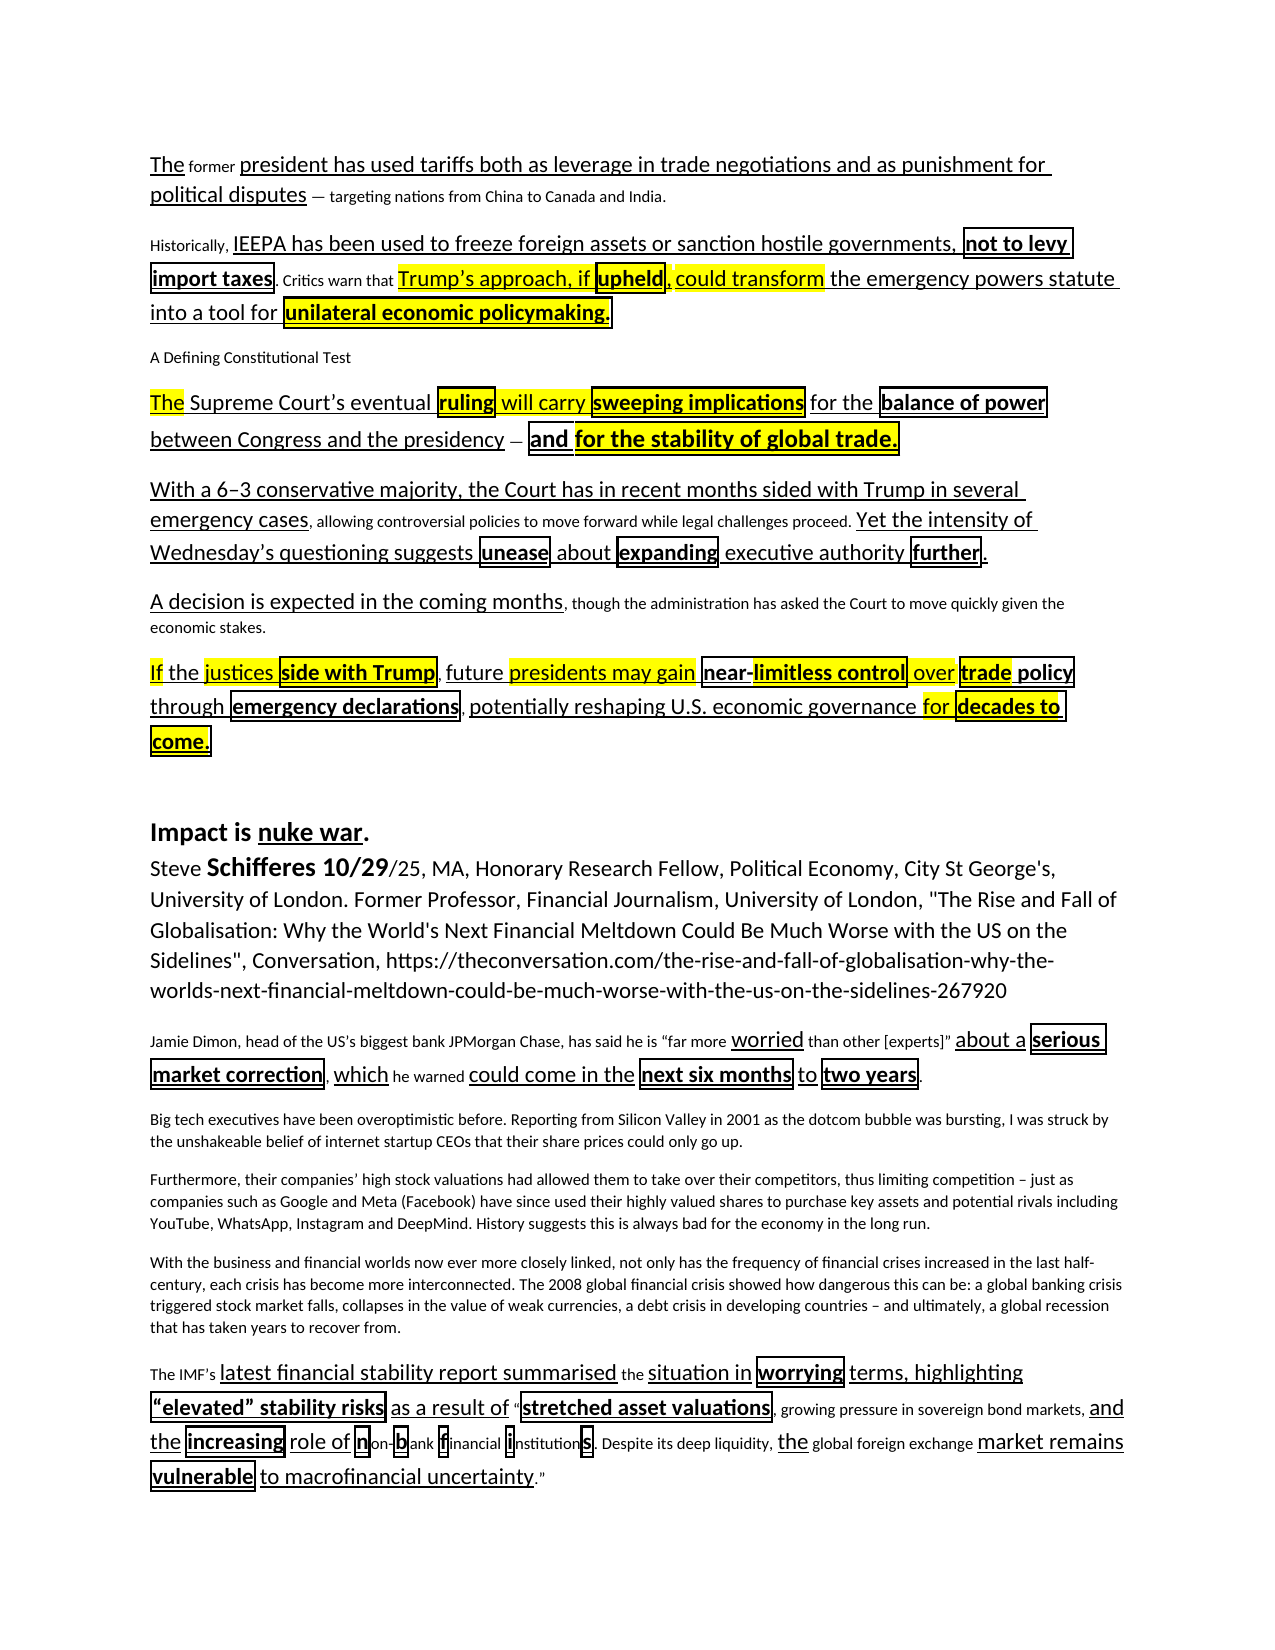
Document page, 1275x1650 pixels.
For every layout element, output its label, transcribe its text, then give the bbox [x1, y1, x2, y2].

text The IMF’s latest financial stability report summarised the situation in worrying terms, highlighting “elevated” stability risks as a result of “stretched asset valuations, growing pressure in sovereign bond markets, and the increasing role of non-bank financial institutions. Despite its deep liquidity, the global foreign exchange market remains vulnerable to macrofinancial uncertainty.” [150, 1356, 1125, 1492]
text Steve Schifferes 10/29/25, MA, Honorary Research Fellow, Political Economy, City St George's, University of London. Former Professor, Financial Journalism, University of London, "The Rise and Fall of Globalisation: Why the World's Next Financial Meltdown Could Be Much Worse with the US on the Sidelines", Conversation, https://theconversation.com/the-rise-and-fall-of-globalisation-why-the-worlds-next-financial-meltdown-could-be-much-worse-with-the-us-on-the-sidelines-267920 [150, 850, 1125, 1004]
text A Defining Constitutional Test [150, 348, 1125, 368]
text If the justices side with Trump, future presidents may gain near-limitless control over trade policy through emergency declarations, potentially reshaping U.S. economic governance for decades to come. [150, 656, 1125, 757]
text Big tech executives have been overoptimistic before. Reporting from Silicon Valley in 2001 as the dotcom bubble was bursting, I was struck by the unshakeable belief of internet startup CEOs that their share prices could only go up. [150, 1109, 1125, 1151]
text Jamie Dimon, head of the US’s biggest bank JPMorgan Chase, has said he is “far more worried than other [experts]” about a serious market correction, which he warned could come in the next six months to two years. [150, 1023, 1125, 1090]
text With a 6–3 conservative majority, the Court has in recent months sided with Trump in several emergency cases, allowing controversial policies to move forward while legal challenges proceed. Yet the intensity of Wednesday’s questioning suggests unease about expanding executive authority further. [150, 475, 1125, 568]
text The Supreme Court’s eventual ruling will carry sweeping implications for the balance of power between Congress and the presidency — and for the stability of global trade. [150, 386, 1125, 456]
subtitle Impact is nuke war. [150, 815, 1125, 848]
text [150, 150, 1125, 208]
text Furthermore, their companies’ high stock valuations had allowed them to take over their competitors, thus limiting competition – just as companies such as Google and Meta (Facebook) have since used their highly valued shares to purchase key assets and potential rivals including YouTube, WhatsApp, Instagram and DeepMind. History suggests this is always bad for the economy in the long run. [150, 1169, 1125, 1234]
text A decision is expected in the coming months, though the administration has asked the Court to move quickly given the economic stakes. [150, 587, 1125, 637]
text With the business and financial worlds now ever more closely linked, not only has the frequency of financial crises increased in the last half-century, each crisis has become more interconnected. The 2008 global financial crisis showed how dangerous this can be: a global banking crisis triggered stock market falls, collapses in the value of weak currencies, a debt crisis in developing countries – and ultimately, a global recession that has taken years to recover from. [150, 1252, 1125, 1338]
text Historically, IEEPA has been used to freeze foreign assets or sanction hostile governments, not to levy import taxes. Critics warn that Trump’s approach, if upheld, could transform the emergency powers statute into a tool for unilateral economic policymaking. [150, 227, 1125, 329]
